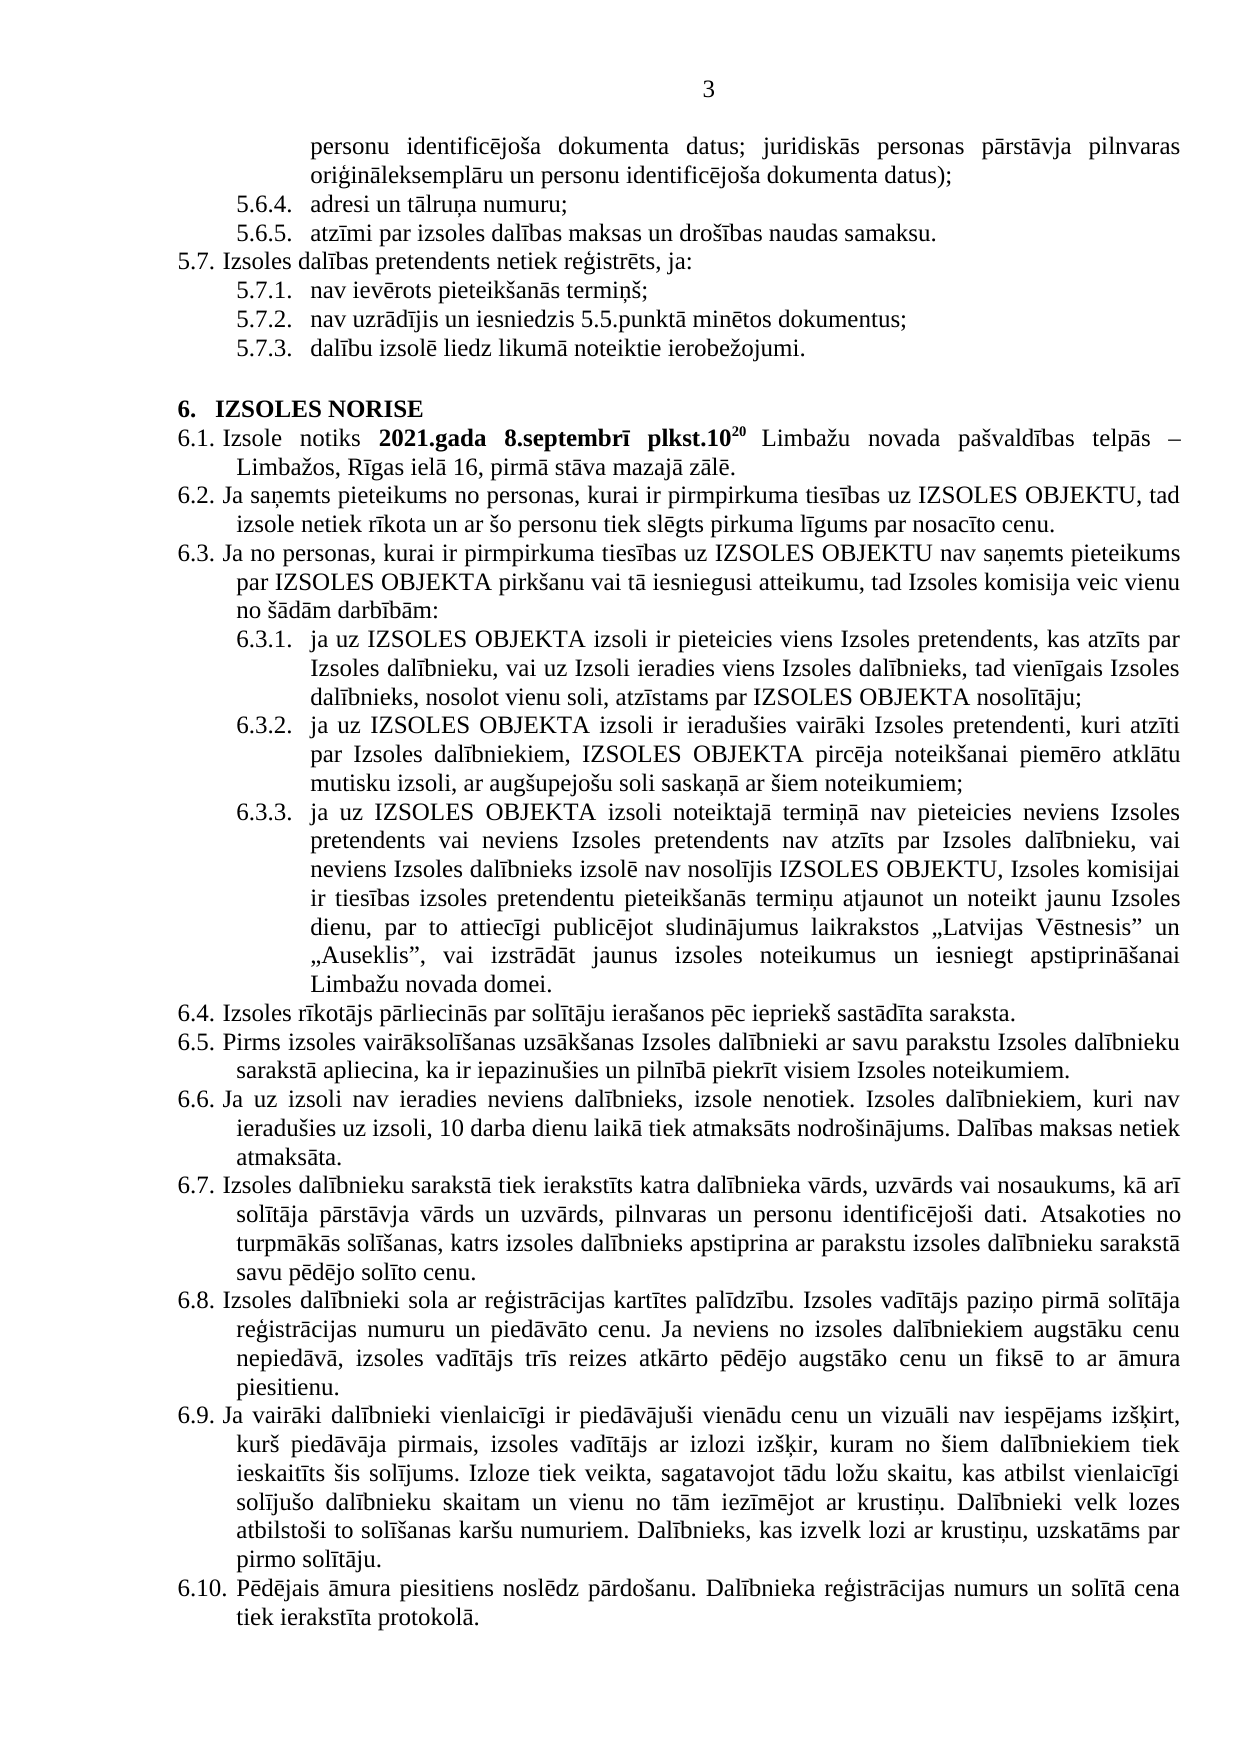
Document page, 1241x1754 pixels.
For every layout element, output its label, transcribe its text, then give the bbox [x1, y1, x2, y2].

list ja uz IZSOLES OBJEKTA izsoli ir ieradušies vairāki Izsoles pretendenti, kuri atzīti par Izsoles dalībniekiem, IZSOLES OBJEKTA pircēja noteikšanai piemēro atklātu mutisku izsoli, ar augšupejošu soli saskaņā ar šiem noteikumiem; [236, 711, 1181, 797]
list Ja saņemts pieteikums no personas, kurai ir pirmpirkuma tiesības uz IZSOLES OBJEKTU, tad izsole netiek rīkota un ar šo personu tiek slēgts pirkuma līgums par nosacīto cenu. [177, 481, 1181, 538]
list Izsoles rīkotājs pārliecinās par solītāju ierašanos pēc iepriekš sastādīta saraksta. [177, 998, 1181, 1027]
list Pēdējais āmura piesitiens noslēdz pārdošanu. Dalībnieka reģistrācijas numurs un solītā cena tiek ierakstīta protokolā. [177, 1573, 1181, 1631]
list nav uzrādījis un iesniedzis 5.5.punktā minētos dokumentus; [236, 304, 1181, 333]
list Izsoles dalībnieki sola ar reģistrācijas kartītes palīdzību. Izsoles vadītājs paziņo pirmā solītāja reģistrācijas numuru un piedāvāto cenu. Ja neviens no izsoles dalībniekiem augstāku cenu nepiedāvā, izsoles vadītājs trīs reizes atkārto pēdējo augstāko cenu un fiksē to ar āmura piesitienu. [177, 1286, 1181, 1401]
list Ja vairāki dalībnieki vienlaicīgi ir piedāvājuši vienādu cenu un vizuāli nav iespējams izšķirt, kurš piedāvāja pirmais, izsoles vadītājs ar izlozi izšķir, kuram no šiem dalībniekiem tiek ieskaitīts šis solījums. Izloze tiek veikta, sagatavojot tādu ložu skaitu, kas atbilst vienlaicīgi solījušo dalībnieku skaitam un vienu no tām iezīmējot ar krustiņu. Dalībnieki velk lozes atbilstoši to solīšanas karšu numuriem. Dalībnieks, kas izvelk lozi ar krustiņu, uzskatāms par pirmo solītāju. [177, 1401, 1181, 1573]
list Izsoles dalībnieku sarakstā tiek ierakstīts katra dalībnieka vārds, uzvārds vai nosaukums, kā arī solītāja pārstāvja vārds un uzvārds, pilnvaras un personu identificējoši dati. Atsakoties no turpmākās solīšanas, katrs izsoles dalībnieks apstiprina ar parakstu izsoles dalībnieku sarakstā savu pēdējo solīto cenu. [177, 1171, 1181, 1286]
list Pirms izsoles vairāksolīšanas uzsākšanas Izsoles dalībnieki ar savu parakstu Izsoles dalībnieku sarakstā apliecina, ka ir iepazinušies un pilnībā piekrīt visiem Izsoles noteikumiem. [177, 1027, 1181, 1084]
list dalību izsolē liedz likumā noteiktie ierobežojumi. [236, 333, 1181, 361]
list Ja uz izsoli nav ieradies neviens dalībnieks, izsole nenotiek. Izsoles dalībniekiem, kuri nav ieradušies uz izsoli, 10 darba dienu laikā tiek atmaksāts nodrošinājums. Dalības maksas netiek atmaksāta. [177, 1084, 1181, 1171]
list ja uz IZSOLES OBJEKTA izsoli noteiktajā termiņā nav pieteicies neviens Izsoles pretendents vai neviens Izsoles pretendents nav atzīts par Izsoles dalībnieku, vai neviens Izsoles dalībnieks izsolē nav nosolījis IZSOLES OBJEKTU, Izsoles komisijai ir tiesības izsoles pretendentu pieteikšanās termiņu atjaunot un noteikt jaunu Izsoles dienu, par to attiecīgi publicējot sludinājumus laikrakstos „Latvijas Vēstnesis” un „Auseklis”, vai izstrādāt jaunus izsoles noteikumus un iesniegt apstiprināšanai Limbažu novada domei. [236, 797, 1181, 998]
list nav ievērots pieteikšanās termiņš; [236, 275, 1181, 304]
list Ja no personas, kurai ir pirmpirkuma tiesības uz IZSOLES OBJEKTU nav saņemts pieteikums par IZSOLES OBJEKTA pirkšanu vai tā iesniegusi atteikumu, tad Izsoles komisija veic vienu no šādām darbībām: [177, 538, 1181, 624]
list atzīmi par izsoles dalības maksas un drošības naudas samaksu. [236, 218, 1181, 246]
list adresi un tālruņa numuru; [236, 189, 1181, 218]
list ja uz IZSOLES OBJEKTA izsoli ir pieteicies viens Izsoles pretendents, kas atzīts par Izsoles dalībnieku, vai uz Izsoli ieradies viens Izsoles dalībnieks, tad vienīgais Izsoles dalībnieks, nosolot vienu soli, atzīstams par IZSOLES OBJEKTA nosolītāju; [236, 624, 1181, 711]
list Izsole notiks 2021.gada 8.septembrī plkst.1020 Limbažu novada pašvaldības telpās – Limbažos, Rīgas ielā 16, pirmā stāva mazajā zālē. [177, 423, 1181, 481]
list IZSOLES NORISE [177, 394, 1181, 423]
list Izsoles dalības pretendents netiek reģistrēts, ja: [177, 246, 1181, 275]
